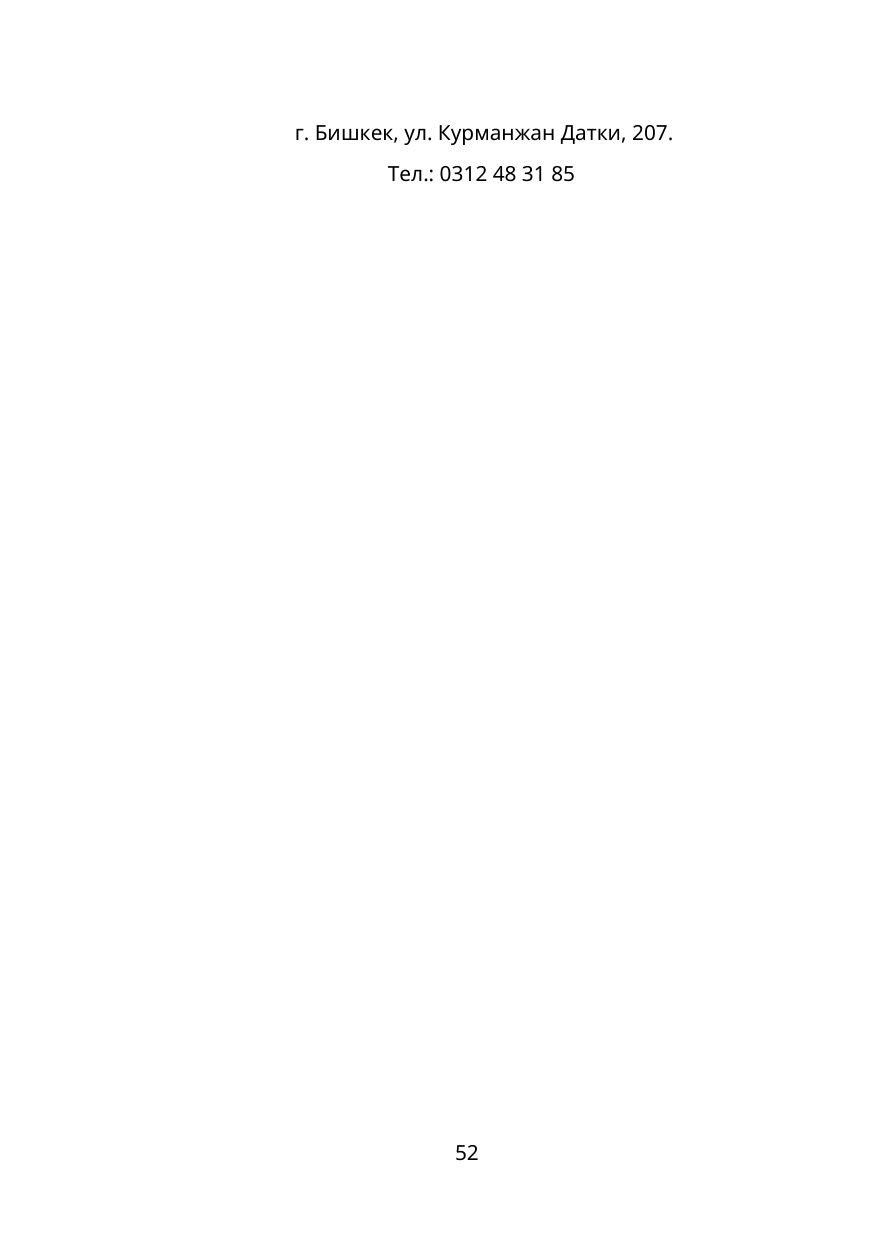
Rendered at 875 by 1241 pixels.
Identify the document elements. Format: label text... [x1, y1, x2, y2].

text Тел.: 0312 48 31 85 [148, 159, 785, 187]
text г. Бишкек, ул. Курманжан Датки, 207. [148, 118, 785, 147]
